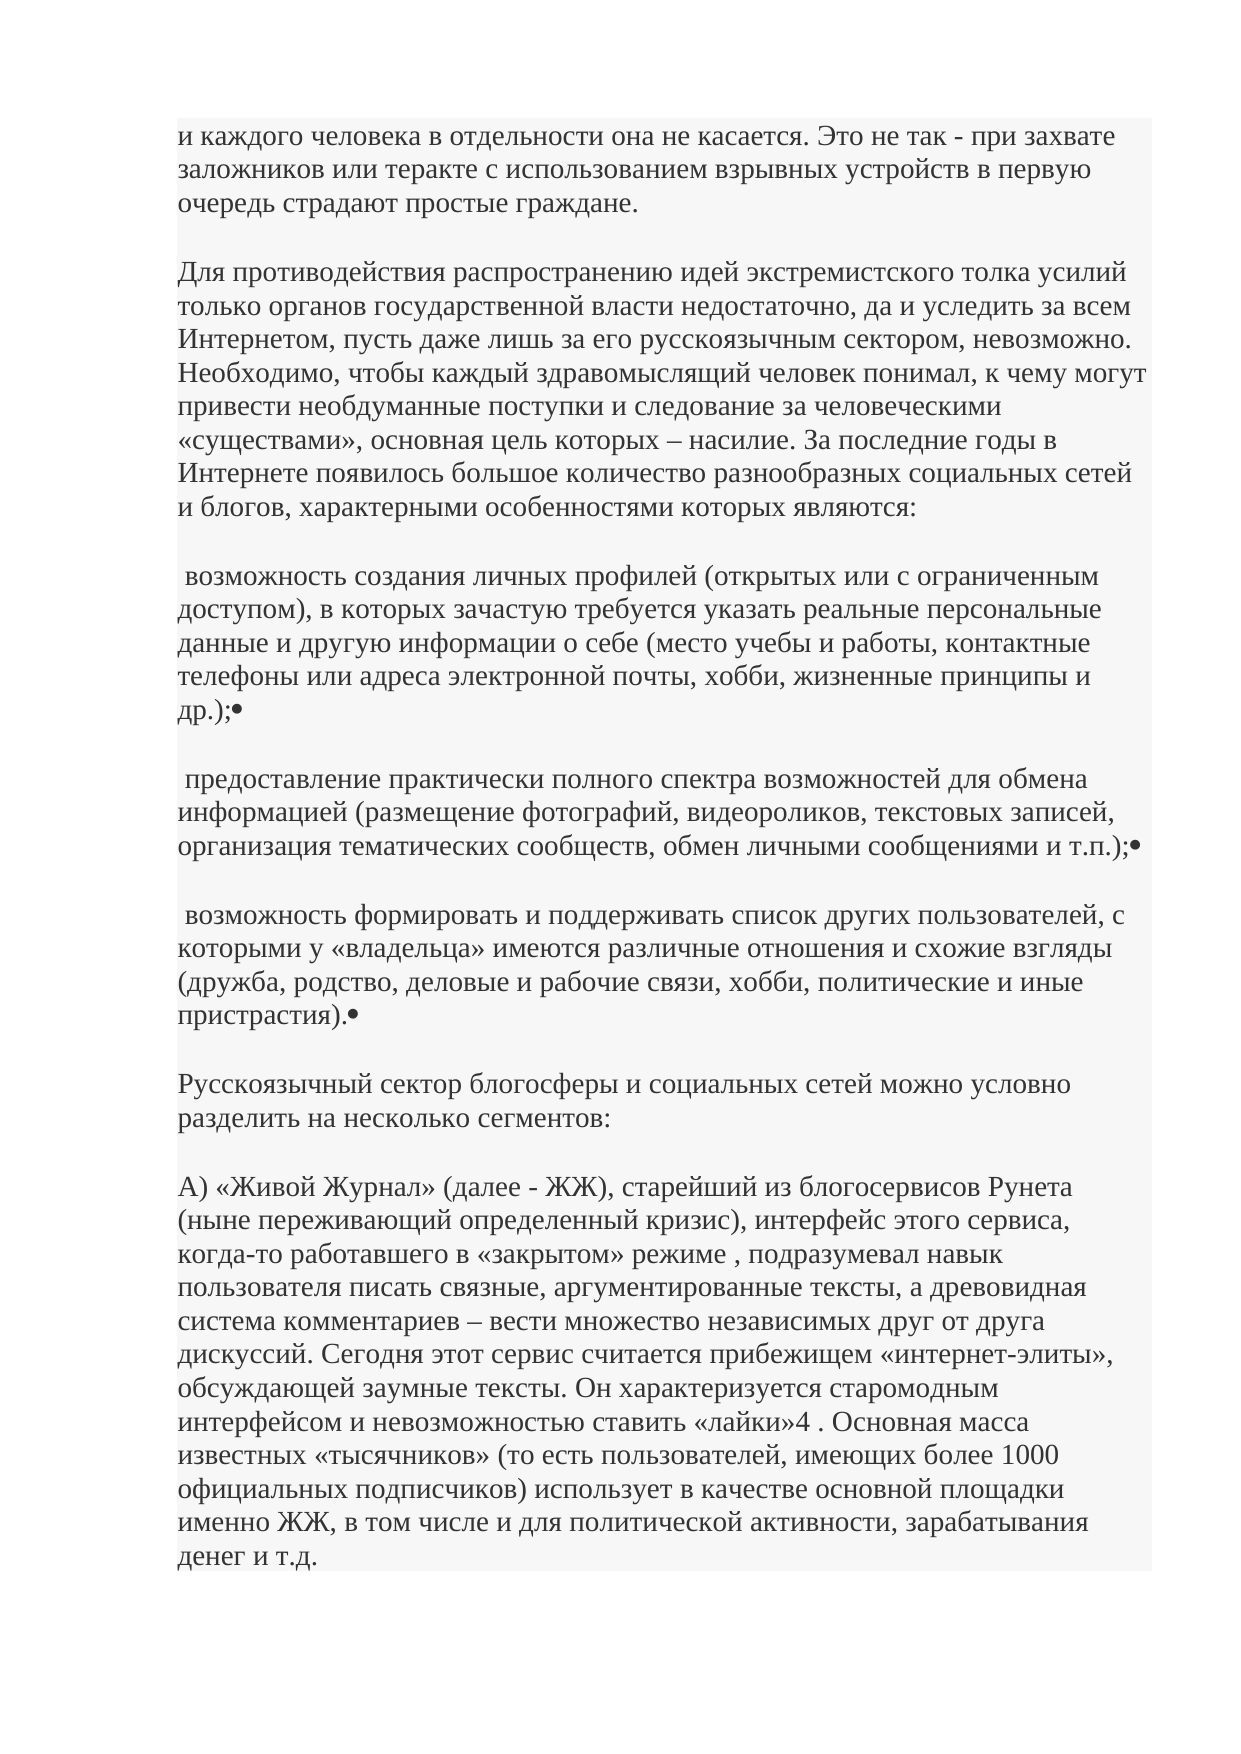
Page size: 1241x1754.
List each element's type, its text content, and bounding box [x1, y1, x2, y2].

text А) «Живой Журнал» (далее - ЖЖ), старейший из блогосервисов Рунета (ныне переживающий определенный кризис), интерфейс этого сервиса, когда-то работавшего в «закрытом» режиме , подразумевал навык пользователя писать связные, аргументированные тексты, а древовидная система комментариев – вести множество независимых друг от друга дискуссий. Сегодня этот сервис считается прибежищем «интернет-элиты», обсуждающей заумные тексты. Он характеризуется старомодным интерфейсом и невозможностью ставить «лайки»4 . Основная масса известных «тысячников» (то есть пользователей, имеющих более 1000 официальных подписчиков) использует в качестве основной площадки именно ЖЖ, в том числе и для политической активности, зарабатывания денег и т.д. [177, 1169, 1152, 1571]
text Для противодействия распространению идей экстремистского толка усилий только органов государственной власти недостаточно, да и уследить за всем Интернетом, пусть даже лишь за его русскоязычным сектором, невозможно. Необходимо, чтобы каждый здравомыслящий человек понимал, к чему могут привести необдуманные поступки и следование за человеческими «существами», основная цель которых – насилие. За последние годы в Интернете появилось большое количество разнообразных социальных сетей и блогов, характерными особенностями которых являются: [177, 254, 1152, 522]
text возможность создания личных профилей (открытых или с ограниченным доступом), в которых зачастую требуется указать реальные персональные данные и другую информации о себе (место учебы и работы, контактные телефоны или адреса электронной почты, хобби, жизненные принципы и др.); [177, 558, 1152, 726]
text предоставление практически полного спектра возможностей для обмена информацией (размещение фотографий, видеороликов, текстовых записей, организация тематических сообществ, обмен личными сообщениями и т.п.); [177, 761, 1152, 862]
text Русскоязычный сектор блогосферы и социальных сетей можно условно разделить на несколько сегментов: [177, 1066, 1152, 1133]
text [177, 118, 1152, 219]
text возможность формировать и поддерживать список других пользователей, с которыми у «владельца» имеются различные отношения и схожие взгляды (дружба, родство, деловые и рабочие связи, хобби, политические и иные пристрастия). [177, 897, 1152, 1031]
